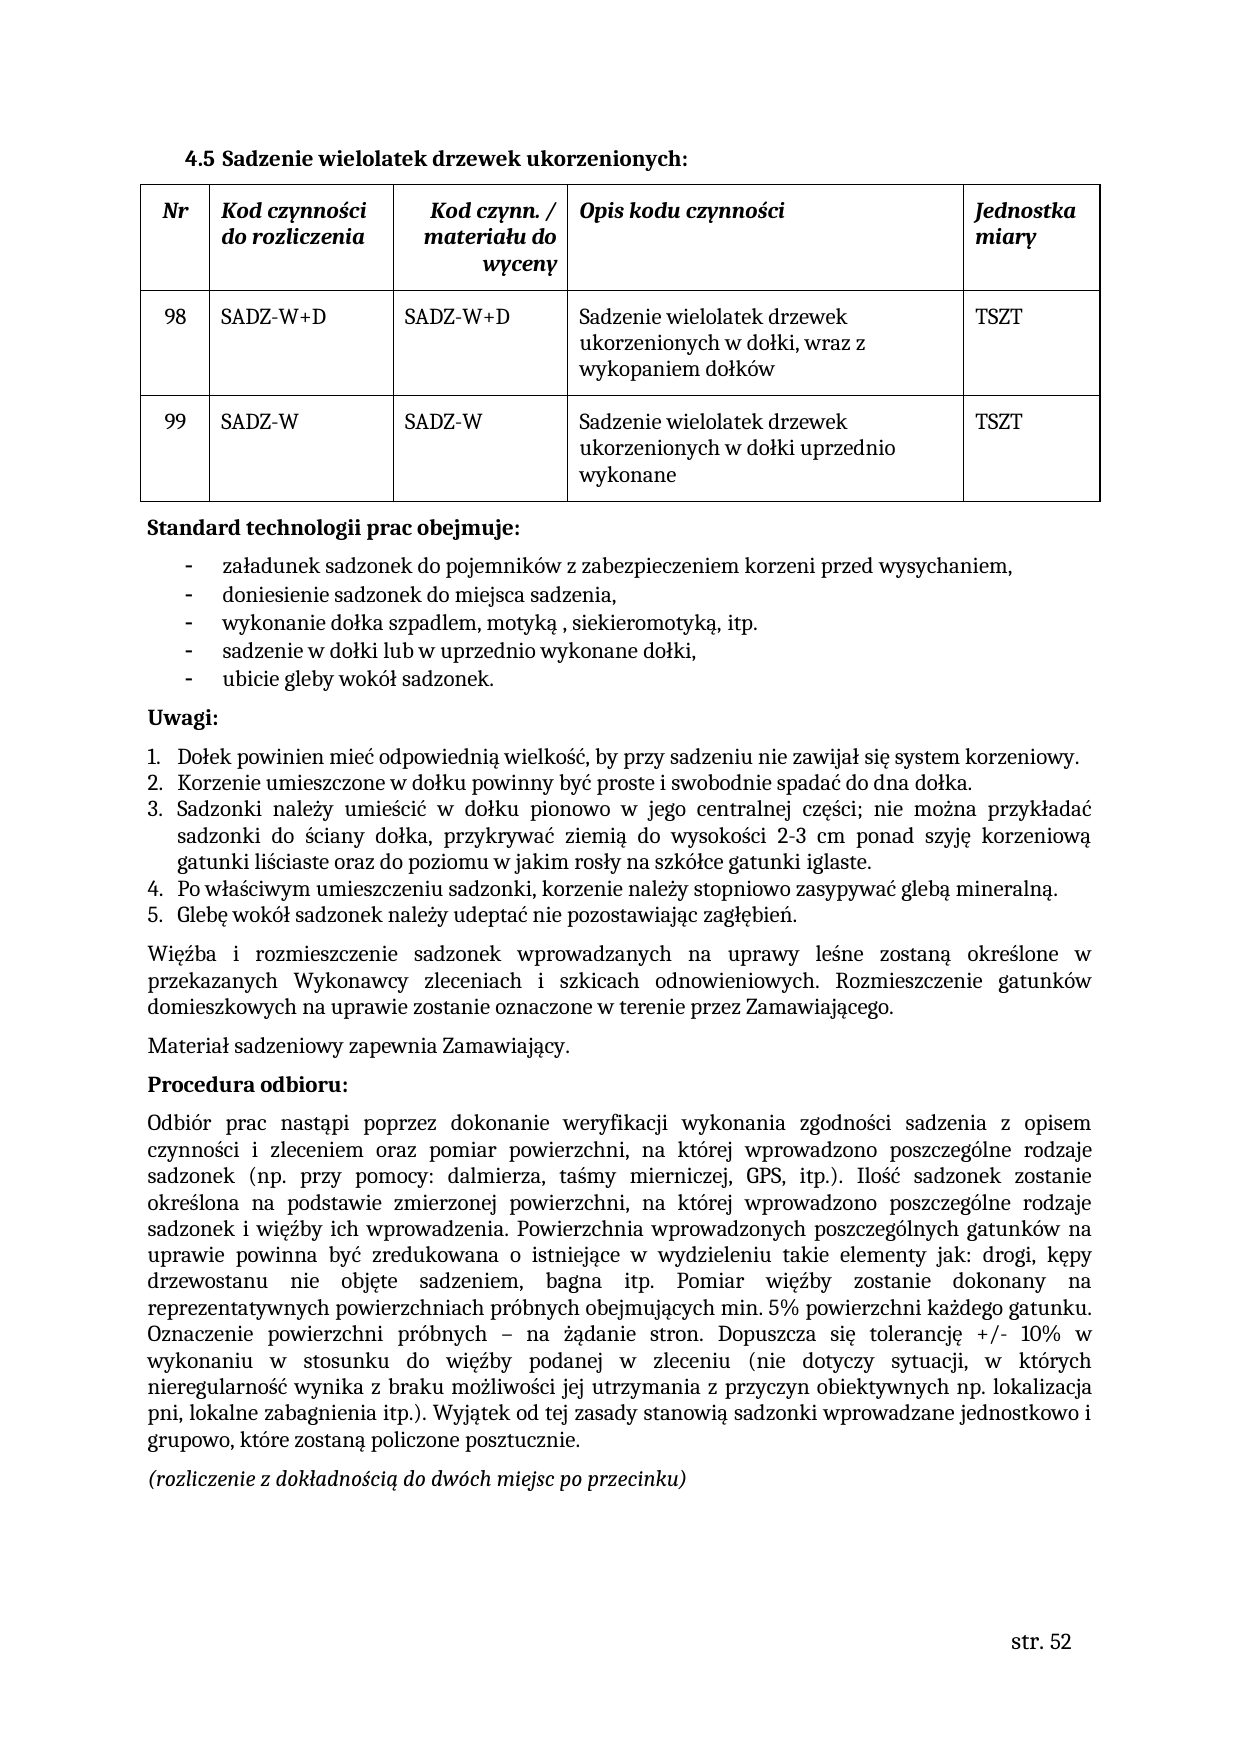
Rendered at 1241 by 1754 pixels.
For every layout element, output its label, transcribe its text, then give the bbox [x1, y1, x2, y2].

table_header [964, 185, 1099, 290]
list wykonanie dołka szpadlem, motyką , siekieromotyką, itp. [185, 608, 1119, 636]
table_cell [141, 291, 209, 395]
list Korzenie umieszczone w dołku powinny być proste i swobodnie spadać do dna dołka. [147, 770, 1119, 796]
subtitle Procedura odbioru: [147, 1071, 1119, 1098]
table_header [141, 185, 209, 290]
text Standard technologii prac obejmuje: [147, 514, 1119, 541]
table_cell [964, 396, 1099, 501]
list sadzenie w dołki lub w uprzednio wykonane dołki, [185, 636, 1119, 664]
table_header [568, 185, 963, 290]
list Sadzonki należy umieścić w dołku pionowo w jego centralnej części; nie można przykładać sadzonki do ściany dołka, przykrywać ziemią do wysokości 2-3 cm ponad szyję korzeniową gatunki liściaste oraz do poziomu w jakim rosły na szkółce gatunki iglaste. [147, 796, 1093, 875]
subtitle Uwagi: [147, 705, 1119, 731]
list Dołek powinien mieć odpowiednią wielkość, by przy sadzeniu nie zawijał się system korzeniowy. [147, 743, 1093, 770]
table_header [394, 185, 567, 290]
list doniesienie sadzonek do miejsca sadzenia, [185, 580, 1119, 608]
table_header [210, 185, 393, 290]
subtitle Sadzenie wielolatek drzewek ukorzenionych: [185, 146, 1119, 172]
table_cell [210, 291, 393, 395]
list Po właściwym umieszczeniu sadzonki, korzenie należy stopniowo zasypywać glebą mineralną. [147, 875, 1119, 902]
text Odbiór prac nastąpi poprzez dokonanie weryfikacji wykonania zgodności sadzenia z opisem czynności i zleceniem oraz pomiar powierzchni, na której wprowadzono poszczególne rodzaje sadzonek (np. przy pomocy: dalmierza, taśmy mierniczej, GPS, itp.). Ilość sadzonek zostanie określona na podstawie zmierzonej powierzchni, na której wprowadzono poszczególne rodzaje sadzonek i więźby ich wprowadzenia. Powierzchnia wprowadzonych poszczególnych gatunków na uprawie powinna być zredukowana o istniejące w wydzieleniu takie elementy jak: drogi, kępy drzewostanu nie objęte sadzeniem, bagna itp. Pomiar więźby zostanie dokonany na reprezentatywnych powierzchniach próbnych obejmujących min. 5% powierzchni każdego gatunku. Oznaczenie powierzchni próbnych – na żądanie stron. Dopuszcza się tolerancję +/- 10% w wykonaniu w stosunku do więźby podanej w zleceniu (nie dotyczy sytuacji, w których nieregularność wynika z braku możliwości jej utrzymania z przyczyn obiektywnych np. lokalizacja pni, lokalne zabagnienia itp.). Wyjątek od tej zasady stanowią sadzonki wprowadzane jednostkowo i grupowo, które zostaną policzone posztucznie. [147, 1110, 1093, 1453]
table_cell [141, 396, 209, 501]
list Glebę wokół sadzonek należy udeptać nie pozostawiając zagłębień. [147, 902, 1119, 929]
list ubicie gleby wokół sadzonek. [185, 664, 1119, 692]
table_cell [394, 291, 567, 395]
text (rozliczenie z dokładnością do dwóch miejsc po przecinku) [147, 1465, 1119, 1492]
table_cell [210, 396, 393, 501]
text Więźba i rozmieszczenie sadzonek wprowadzanych na uprawy leśne zostaną określone w przekazanych Wykonawcy zleceniach i szkicach odnowieniowych. Rozmieszczenie gatunków domieszkowych na uprawie zostanie oznaczone w terenie przez Zamawiającego. [147, 941, 1093, 1020]
list załadunek sadzonek do pojemników z zabezpieczeniem korzeni przed wysychaniem, [185, 553, 1119, 580]
text Materiał sadzeniowy zapewnia Zamawiający. [147, 1032, 1119, 1059]
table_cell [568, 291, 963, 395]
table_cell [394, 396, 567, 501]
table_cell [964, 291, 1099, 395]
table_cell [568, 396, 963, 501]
